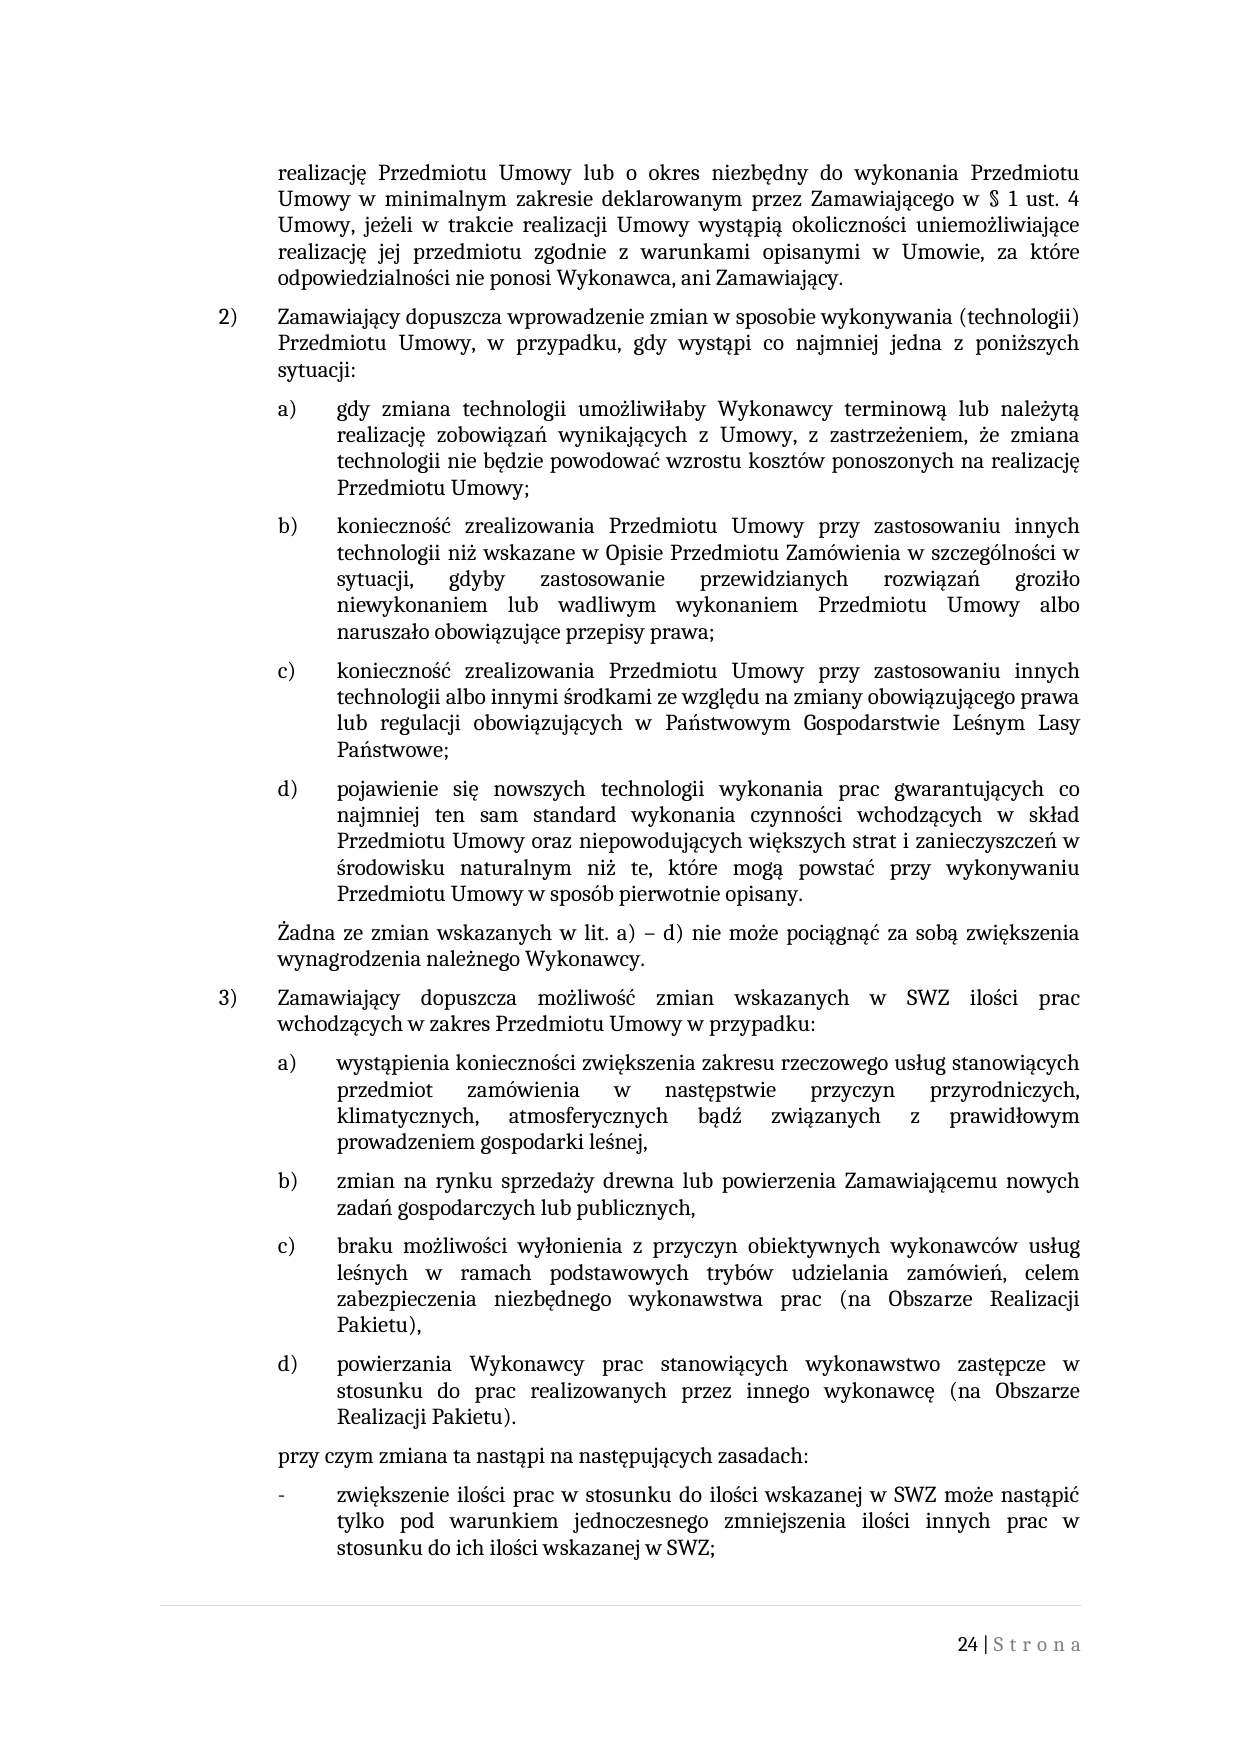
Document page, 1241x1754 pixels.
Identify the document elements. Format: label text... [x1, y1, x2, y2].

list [218, 159, 1081, 291]
text a) wystąpienia konieczności zwiększenia zakresu rzeczowego usług stanowiących przedmiot zamówienia w następstwie przyczyn przyrodniczych, klimatycznych, atmosferycznych bądź związanych z prawidłowym prowadzeniem gospodarki leśnej, [278, 1050, 1081, 1156]
text Żadna ze zmian wskazanych w lit. a) – d) nie może pociągnąć za sobą zwiększenia wynagrodzenia należnego Wykonawcy. [278, 920, 1081, 972]
list Zamawiający dopuszcza możliwość zmian wskazanych w SWZ ilości prac wchodzących w zakres Przedmiotu Umowy w przypadku: [218, 985, 1081, 1038]
text - zwiększenie ilości prac w stosunku do ilości wskazanej w SWZ może nastąpić tylko pod warunkiem jednoczesnego zmniejszenia ilości innych prac w stosunku do ich ilości wskazanej w SWZ; [278, 1482, 1081, 1561]
text c) braku możliwości wyłonienia z przyczyn obiektywnych wykonawców usług leśnych w ramach podstawowych trybów udzielania zamówień, celem zabezpieczenia niezbędnego wykonawstwa prac (na Obszarze Realizacji Pakietu), [278, 1233, 1081, 1339]
list konieczność zrealizowania Przedmiotu Umowy przy zastosowaniu innych technologii albo innymi środkami ze względu na zmiany obowiązującego prawa lub regulacji obowiązujących w Państwowym Gospodarstwie Leśnym Lasy Państwowe; [278, 657, 1081, 763]
list gdy zmiana technologii umożliwiłaby Wykonawcy terminową lub należytą realizację zobowiązań wynikających z Umowy, z zastrzeżeniem, że zmiana technologii nie będzie powodować wzrostu kosztów ponoszonych na realizację Przedmiotu Umowy; [278, 395, 1081, 501]
text b) zmian na rynku sprzedaży drewna lub powierzenia Zamawiającemu nowych zadań gospodarczych lub publicznych, [278, 1168, 1081, 1221]
list konieczność zrealizowania Przedmiotu Umowy przy zastosowaniu innych technologii niż wskazane w Opisie Przedmiotu Zamówienia w szczególności w sytuacji, gdyby zastosowanie przewidzianych rozwiązań groziło niewykonaniem lub wadliwym wykonaniem Przedmiotu Umowy albo naruszało obowiązujące przepisy prawa; [278, 513, 1081, 645]
list pojawienie się nowszych technologii wykonania prac gwarantujących co najmniej ten sam standard wykonania czynności wchodzących w skład Przedmiotu Umowy oraz niepowodujących większych strat i zanieczyszczeń w środowisku naturalnym niż te, które mogą powstać przy wykonywaniu Przedmiotu Umowy w sposób pierwotnie opisany. [278, 775, 1081, 907]
list Zamawiający dopuszcza wprowadzenie zmian w sposobie wykonywania (technologii) Przedmiotu Umowy, w przypadku, gdy wystąpi co najmniej jedna z poniższych sytuacji: [218, 304, 1081, 383]
text przy czym zmiana ta nastąpi na następujących zasadach: [278, 1443, 1081, 1469]
text d) powierzania Wykonawcy prac stanowiących wykonawstwo zastępcze w stosunku do prac realizowanych przez innego wykonawcę (na Obszarze Realizacji Pakietu). [278, 1351, 1081, 1430]
